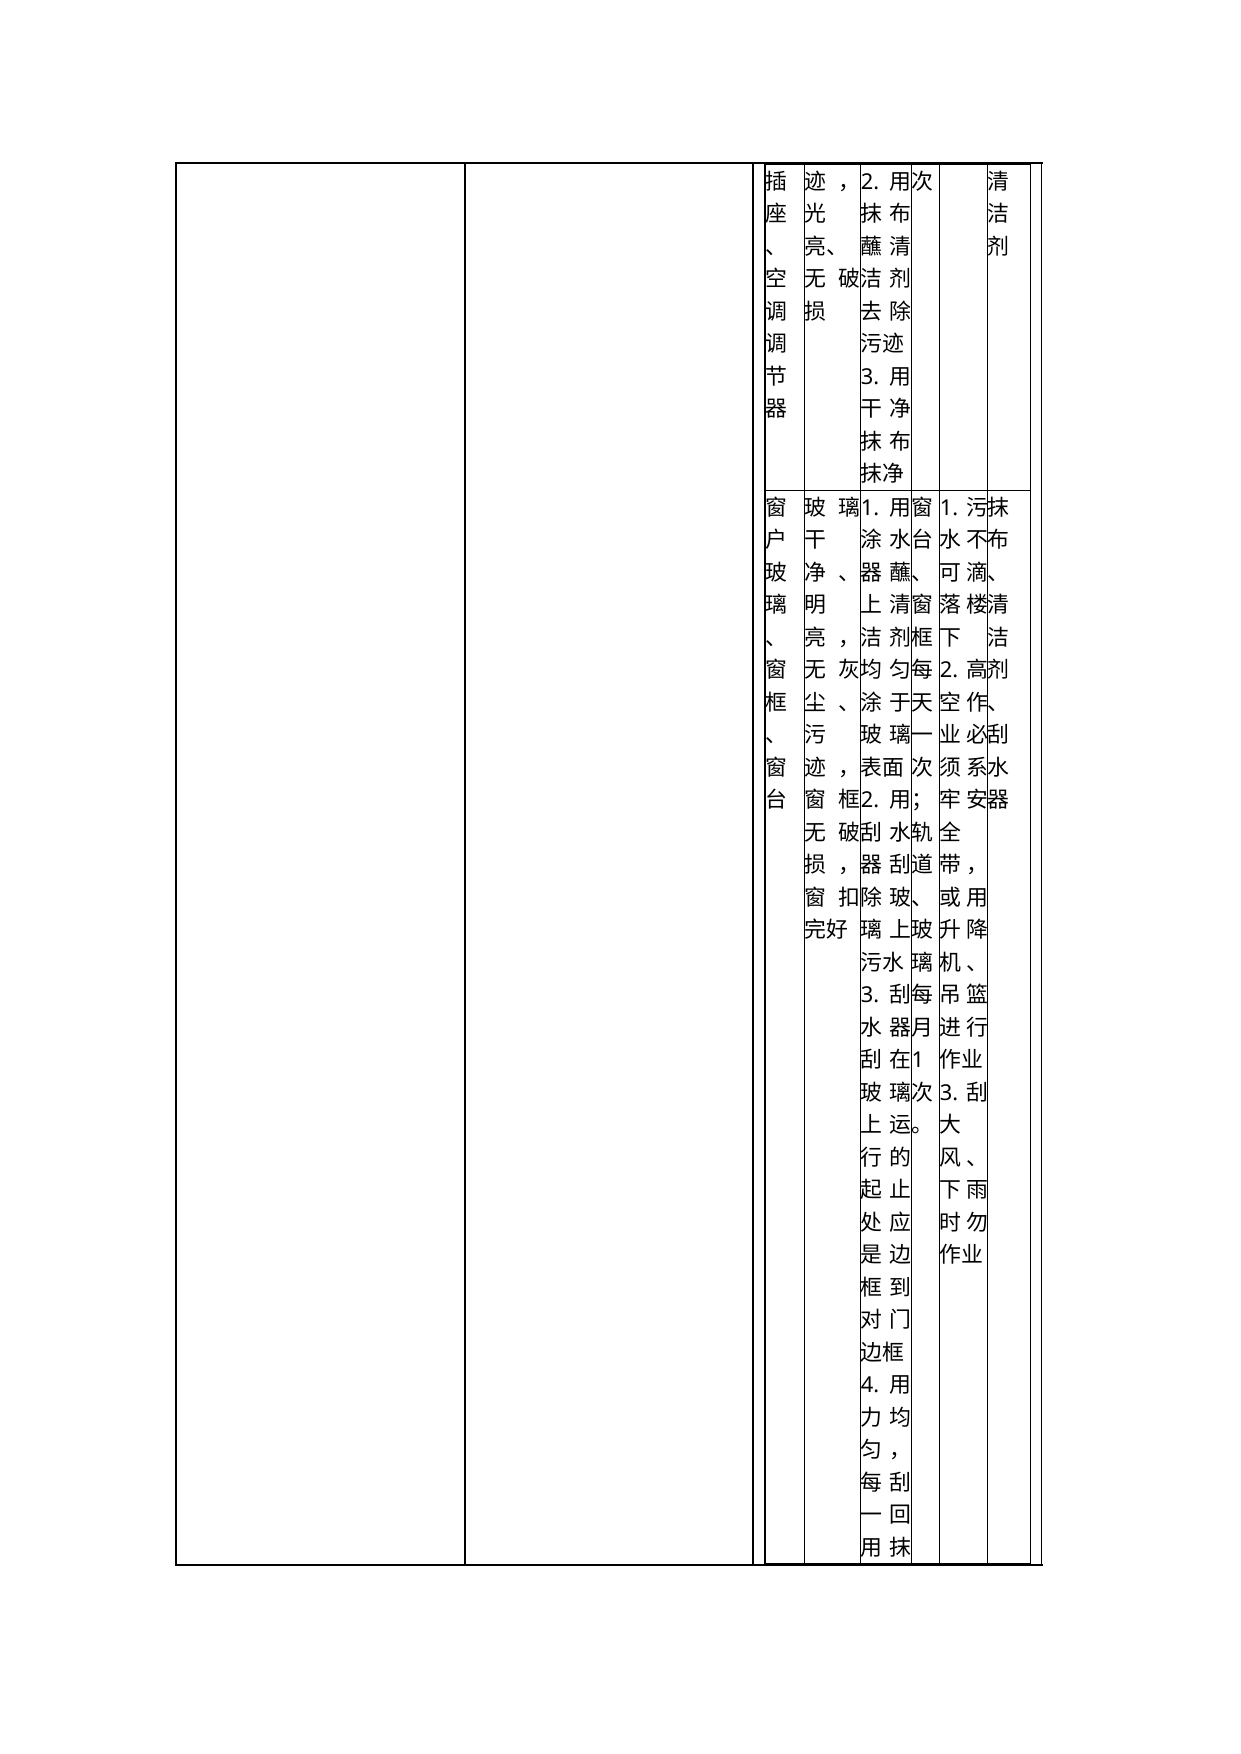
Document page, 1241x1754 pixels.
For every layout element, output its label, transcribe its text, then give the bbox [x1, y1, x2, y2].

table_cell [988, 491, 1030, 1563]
table_cell [466, 164, 752, 1564]
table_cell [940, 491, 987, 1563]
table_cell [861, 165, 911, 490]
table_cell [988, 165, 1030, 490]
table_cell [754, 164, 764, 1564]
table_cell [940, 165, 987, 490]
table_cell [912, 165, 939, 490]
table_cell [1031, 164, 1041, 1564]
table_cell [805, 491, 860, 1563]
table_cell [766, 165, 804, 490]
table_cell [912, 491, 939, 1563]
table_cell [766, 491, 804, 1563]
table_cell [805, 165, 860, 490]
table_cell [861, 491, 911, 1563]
table_cell 4 [177, 164, 464, 1564]
